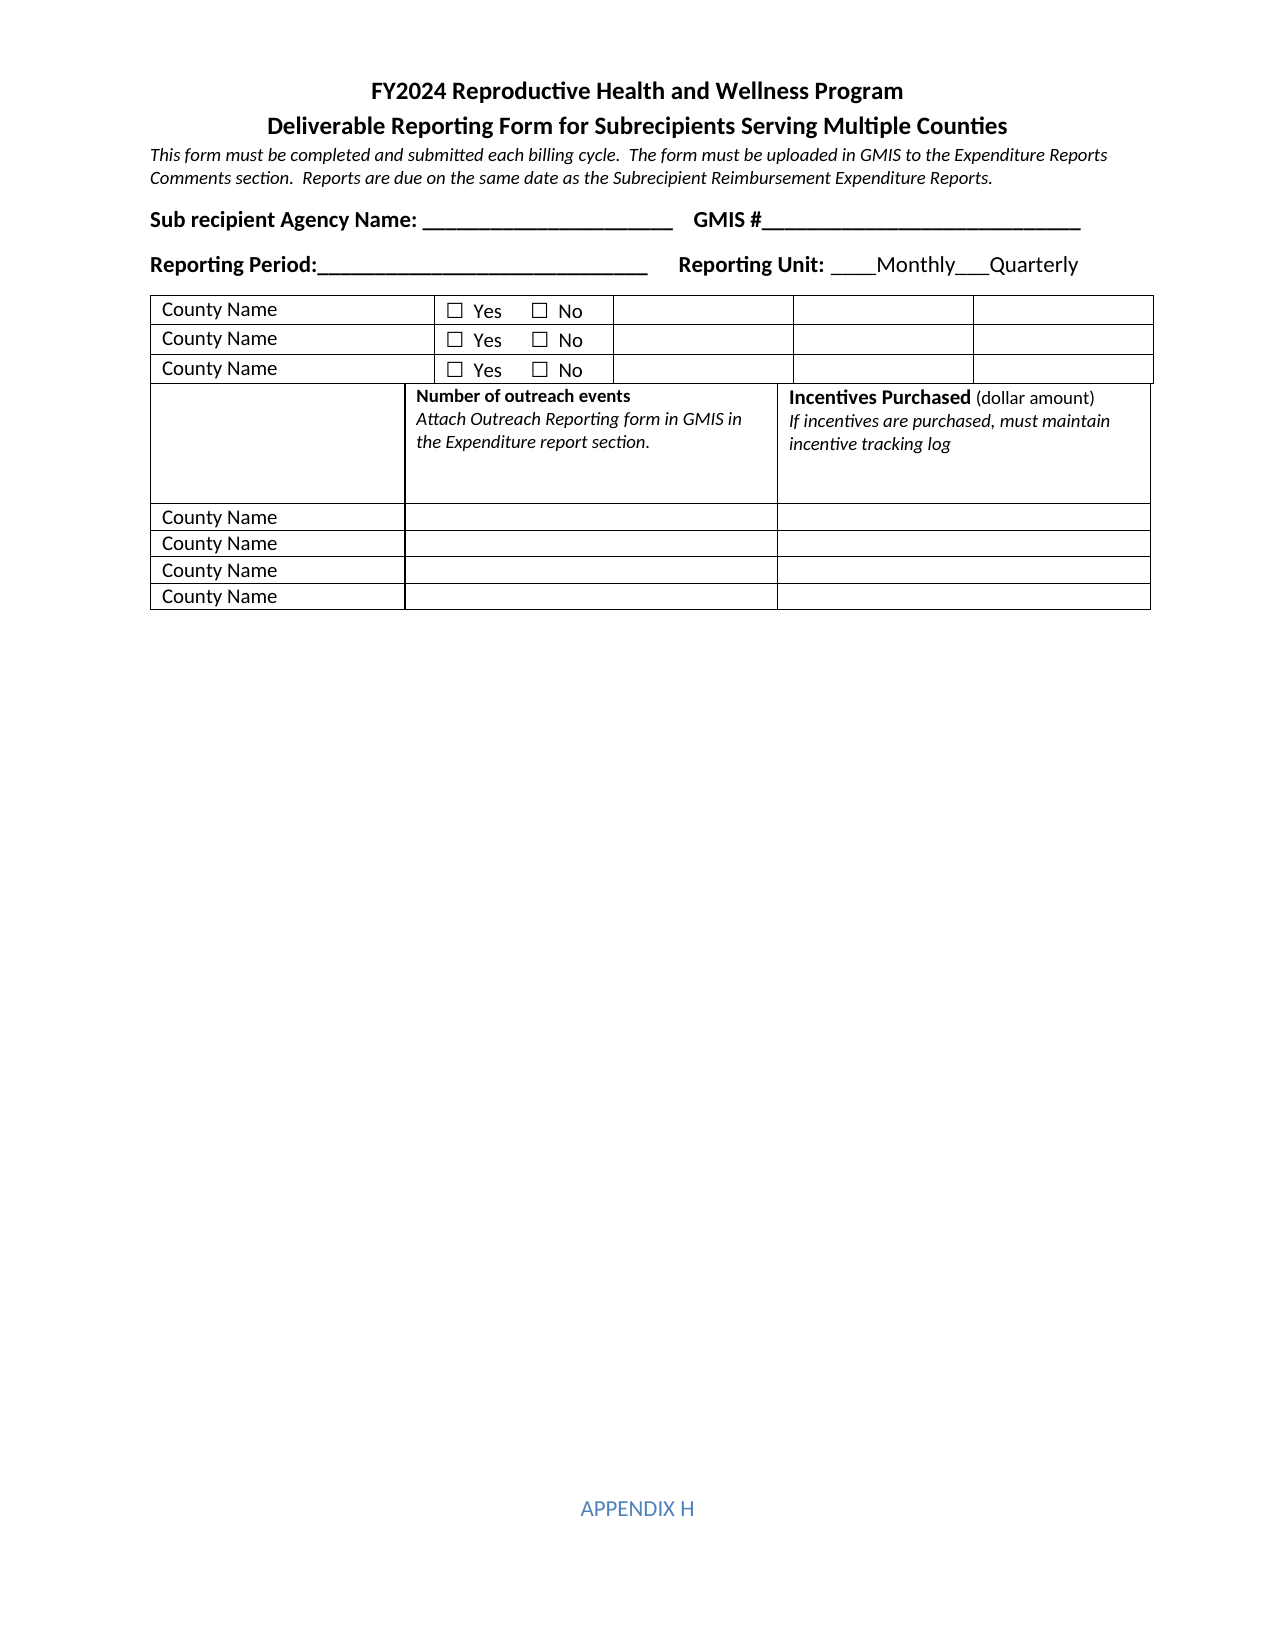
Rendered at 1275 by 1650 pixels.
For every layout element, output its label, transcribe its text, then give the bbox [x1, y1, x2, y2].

table_cell Number of outreach events Attach Outreach Reporting form in GMIS in the Expenditure report section. [406, 384, 777, 503]
table_cell [974, 355, 1153, 383]
table_cell Yes No [435, 325, 613, 354]
table_cell [794, 296, 973, 324]
table_cell [794, 355, 973, 383]
table_cell [778, 584, 1150, 609]
table_cell [794, 325, 973, 354]
table_cell [406, 531, 777, 556]
table_cell County Name [151, 355, 434, 383]
table_cell Incentives Purchased (dollar amount) If incentives are purchased, must maintain incentive tracking log [778, 384, 1150, 503]
table_cell [778, 531, 1150, 556]
table_cell [614, 355, 793, 383]
table_cell County Name [151, 584, 404, 609]
table_cell [974, 296, 1153, 324]
table_cell County Name [151, 557, 404, 582]
table_cell [974, 325, 1153, 354]
table_cell [614, 296, 793, 324]
table_cell County Name [151, 296, 434, 324]
table_cell [614, 325, 793, 354]
table_cell [151, 384, 404, 503]
table_cell Yes No [435, 355, 613, 383]
table_cell [406, 584, 777, 609]
table_cell County Name [151, 531, 404, 556]
table_cell Yes No [435, 296, 613, 324]
table_cell County Name [151, 325, 434, 354]
table_cell [778, 504, 1150, 529]
table_cell [406, 504, 777, 529]
table_cell County Name [151, 504, 404, 529]
table_cell [778, 557, 1150, 582]
table_cell [406, 557, 777, 582]
